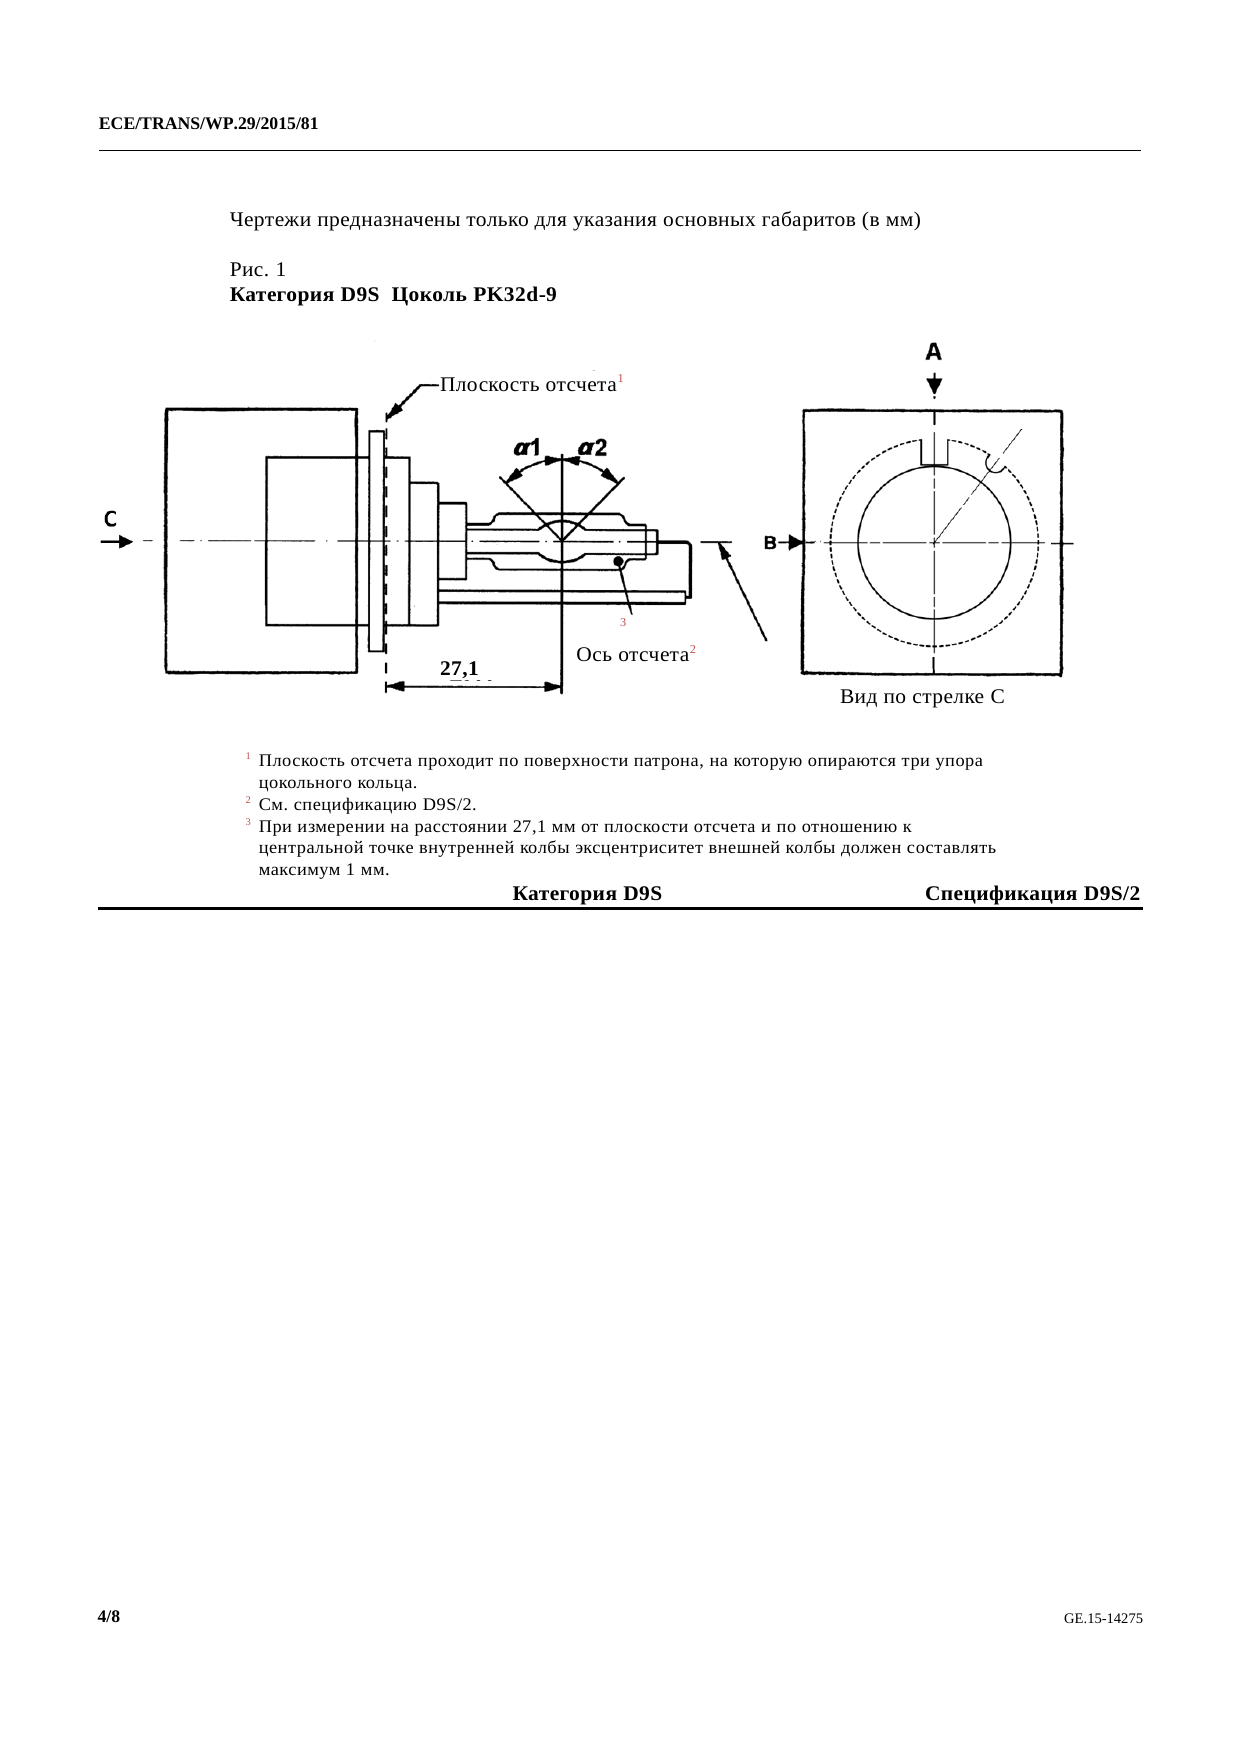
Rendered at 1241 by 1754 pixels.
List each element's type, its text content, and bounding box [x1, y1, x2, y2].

text 3 При измерении на расстоянии 27,1 мм от плоскости отсчета и по отношению к центральной точке внутренней колбы эксцентриситет внешней колбы должен составлять максимум 1 мм. [229, 814, 1011, 880]
text Чертежи предназначены только для указания основных габаритов (в мм) [229, 206, 1011, 231]
text 2 См. спецификацию D9S/2. [229, 793, 1011, 814]
picture [97, 331, 1098, 724]
text 1 Плоскость отсчета проходит по поверхности патрона, на которую опираются три упора цокольного кольца. [229, 749, 1011, 793]
text Рис. 1 Категория D9S Цоколь PK32d-9 [229, 256, 1011, 306]
text Категория D9S Спецификация D9S/2 [97, 880, 1143, 910]
